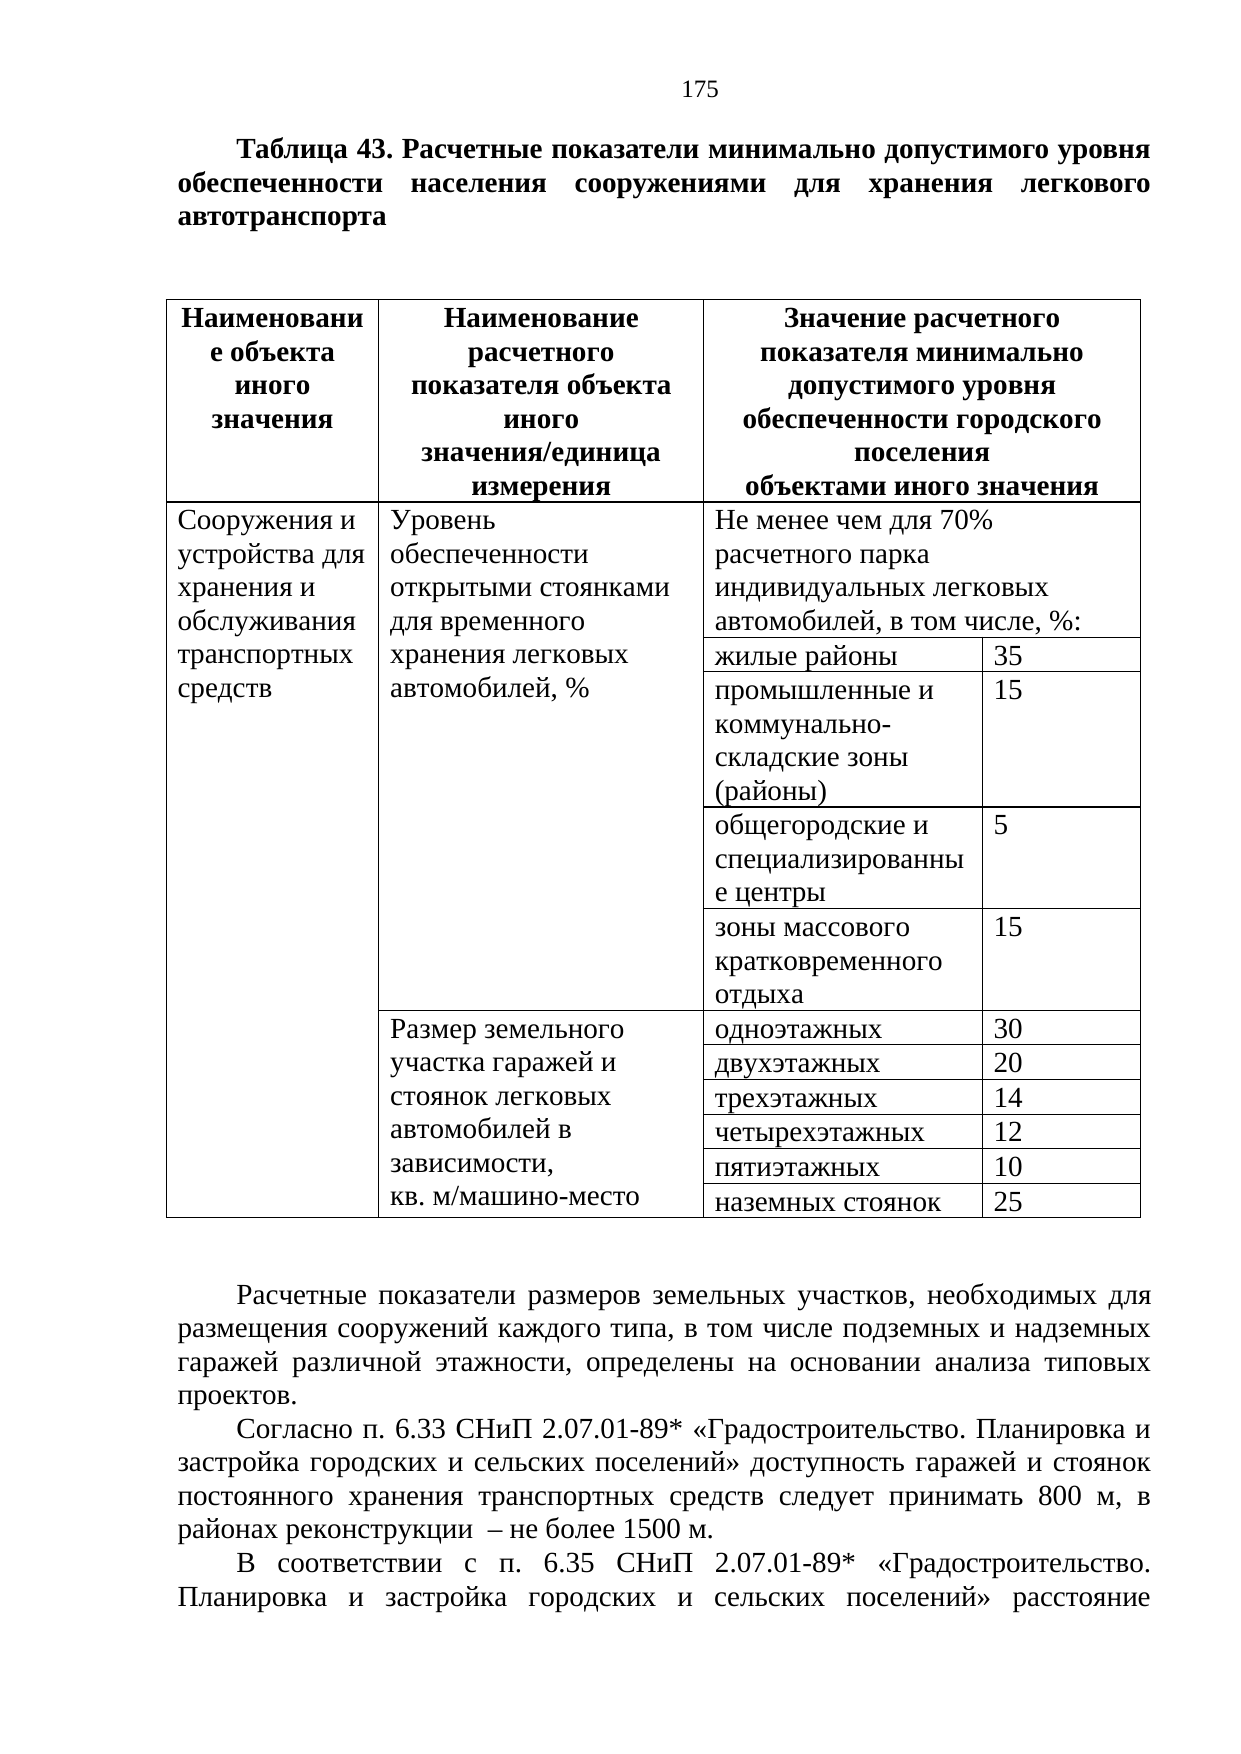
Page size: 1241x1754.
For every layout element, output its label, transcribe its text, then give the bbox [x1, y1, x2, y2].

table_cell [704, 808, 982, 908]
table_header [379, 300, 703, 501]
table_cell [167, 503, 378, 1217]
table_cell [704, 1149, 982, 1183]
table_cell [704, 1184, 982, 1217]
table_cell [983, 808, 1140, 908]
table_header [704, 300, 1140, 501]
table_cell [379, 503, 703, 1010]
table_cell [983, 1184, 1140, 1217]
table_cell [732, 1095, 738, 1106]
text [177, 1545, 1152, 1612]
text Согласно п. 6.33 СНиП 2.07.01-89* «Градостроительство. Планировка и застройка городских и сельских поселений» доступность гаражей и стоянок постоянного хранения транспортных средств следует принимать 800 м, в районах реконструкции – не более 1500 м. [177, 1411, 1152, 1545]
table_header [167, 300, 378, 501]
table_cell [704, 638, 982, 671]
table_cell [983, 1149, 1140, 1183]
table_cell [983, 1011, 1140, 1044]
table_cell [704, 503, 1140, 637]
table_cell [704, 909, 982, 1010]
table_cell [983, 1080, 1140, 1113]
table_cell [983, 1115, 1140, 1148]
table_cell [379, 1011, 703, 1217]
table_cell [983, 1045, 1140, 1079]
text Таблица 43. Расчетные показатели минимально допустимого уровня обеспеченности населения сооружениями для хранения легкового автотранспорта [177, 131, 1152, 232]
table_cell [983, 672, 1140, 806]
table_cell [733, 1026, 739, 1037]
text Расчетные показатели размеров земельных участков, необходимых для размещения сооружений каждого типа, в том числе подземных и надземных гаражей различной этажности, определены на основании анализа типовых проектов. [177, 1277, 1152, 1411]
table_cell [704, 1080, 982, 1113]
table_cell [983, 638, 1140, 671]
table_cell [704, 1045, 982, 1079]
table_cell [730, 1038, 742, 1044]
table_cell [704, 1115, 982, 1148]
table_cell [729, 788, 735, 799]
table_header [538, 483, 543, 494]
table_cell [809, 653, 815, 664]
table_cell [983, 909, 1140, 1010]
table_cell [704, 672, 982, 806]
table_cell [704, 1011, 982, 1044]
